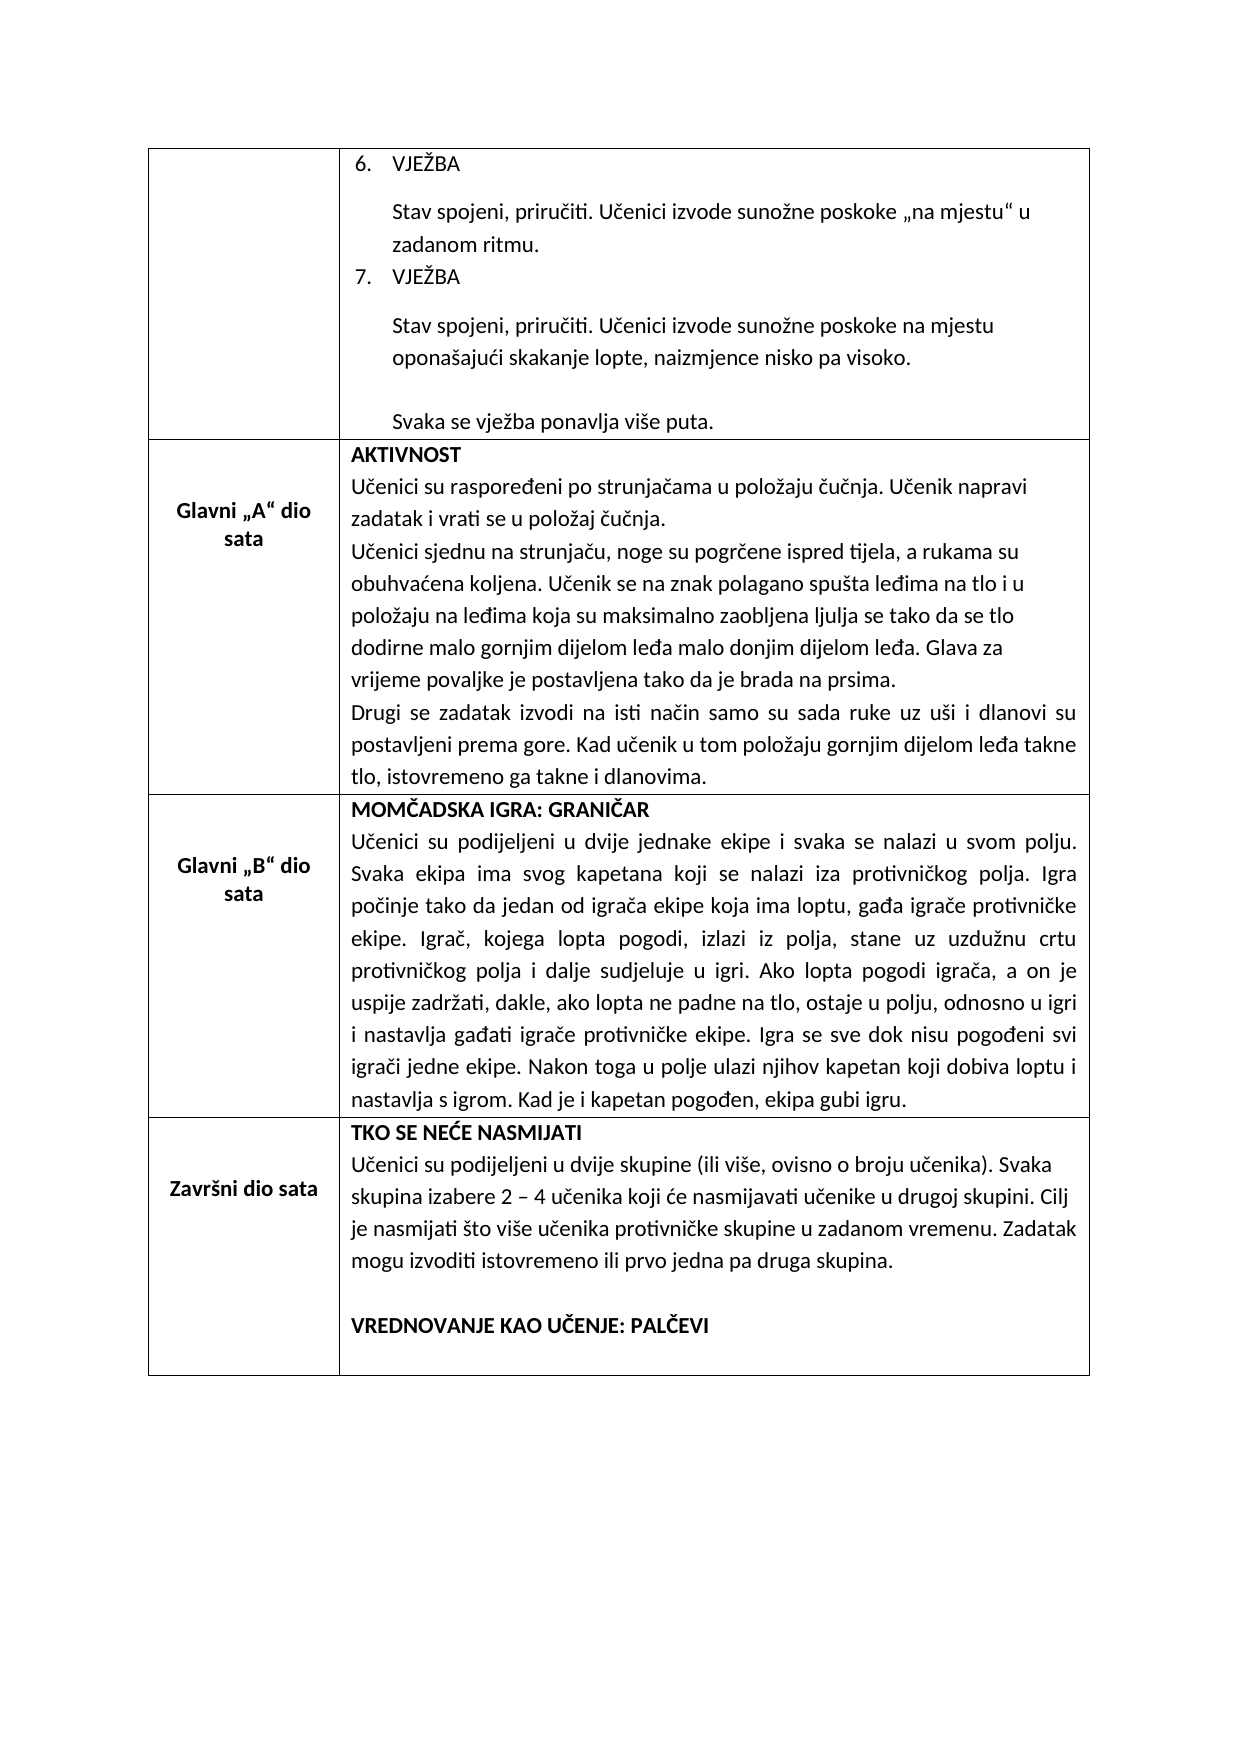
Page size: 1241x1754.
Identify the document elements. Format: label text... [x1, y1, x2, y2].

table_cell Završni dio sata [149, 1118, 339, 1375]
table_cell TKO SE NEĆE NASMIJATI Učenici su podijeljeni u dvije skupine (ili više, ovisno o broju učenika). Svaka skupina izabere 2 – 4 učenika koji će nasmijavati učenike u drugoj skupini. Cilj je nasmijati što više učenika protivničke skupine u zadanom vremenu. Zadatak mogu izvoditi istovremeno ili prvo jedna pa druga skupina. VREDNOVANJE KAO UČENJE: PALČEVI [340, 1118, 1089, 1375]
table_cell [340, 149, 1089, 439]
table_cell AKTIVNOST Učenici su raspoređeni po strunjačama u položaju čučnja. Učenik napravi zadatak i vrati se u položaj čučnja. Učenici sjednu na strunjaču, noge su pogrčene ispred tijela, a rukama su obuhvaćena koljena. Učenik se na znak polagano spušta leđima na tlo i u položaju na leđima koja su maksimalno zaobljena ljulja se tako da se tlo dodirne malo gornjim dijelom leđa malo donjim dijelom leđa. Glava za vrijeme povaljke je postavljena tako da je brada na prsima. Drugi se zadatak izvodi na isti način samo su sada ruke uz uši i dlanovi su postavljeni prema gore. Kad učenik u tom položaju gornjim dijelom leđa takne tlo, istovremeno ga takne i dlanovima. [340, 440, 1089, 794]
table_cell Glavni „B“ dio sata [149, 795, 339, 1117]
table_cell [149, 149, 339, 439]
table_cell Glavni „A“ dio sata [149, 440, 339, 794]
table_cell MOMČADSKA IGRA: GRANIČAR Učenici su podijeljeni u dvije jednake ekipe i svaka se nalazi u svom polju. Svaka ekipa ima svog kapetana koji se nalazi iza protivničkog polja. Igra počinje tako da jedan od igrača ekipe koja ima loptu, gađa igrače protivničke ekipe. Igrač, kojega lopta pogodi, izlazi iz polja, stane uz uzdužnu crtu protivničkog polja i dalje sudjeluje u igri. Ako lopta pogodi igrača, a on je uspije zadržati, dakle, ako lopta ne padne na tlo, ostaje u polju, odnosno u igri i nastavlja gađati igrače protivničke ekipe. Igra se sve dok nisu pogođeni svi igrači jedne ekipe. Nakon toga u polje ulazi njihov kapetan koji dobiva loptu i nastavlja s igrom. Kad je i kapetan pogođen, ekipa gubi igru. [340, 795, 1089, 1117]
